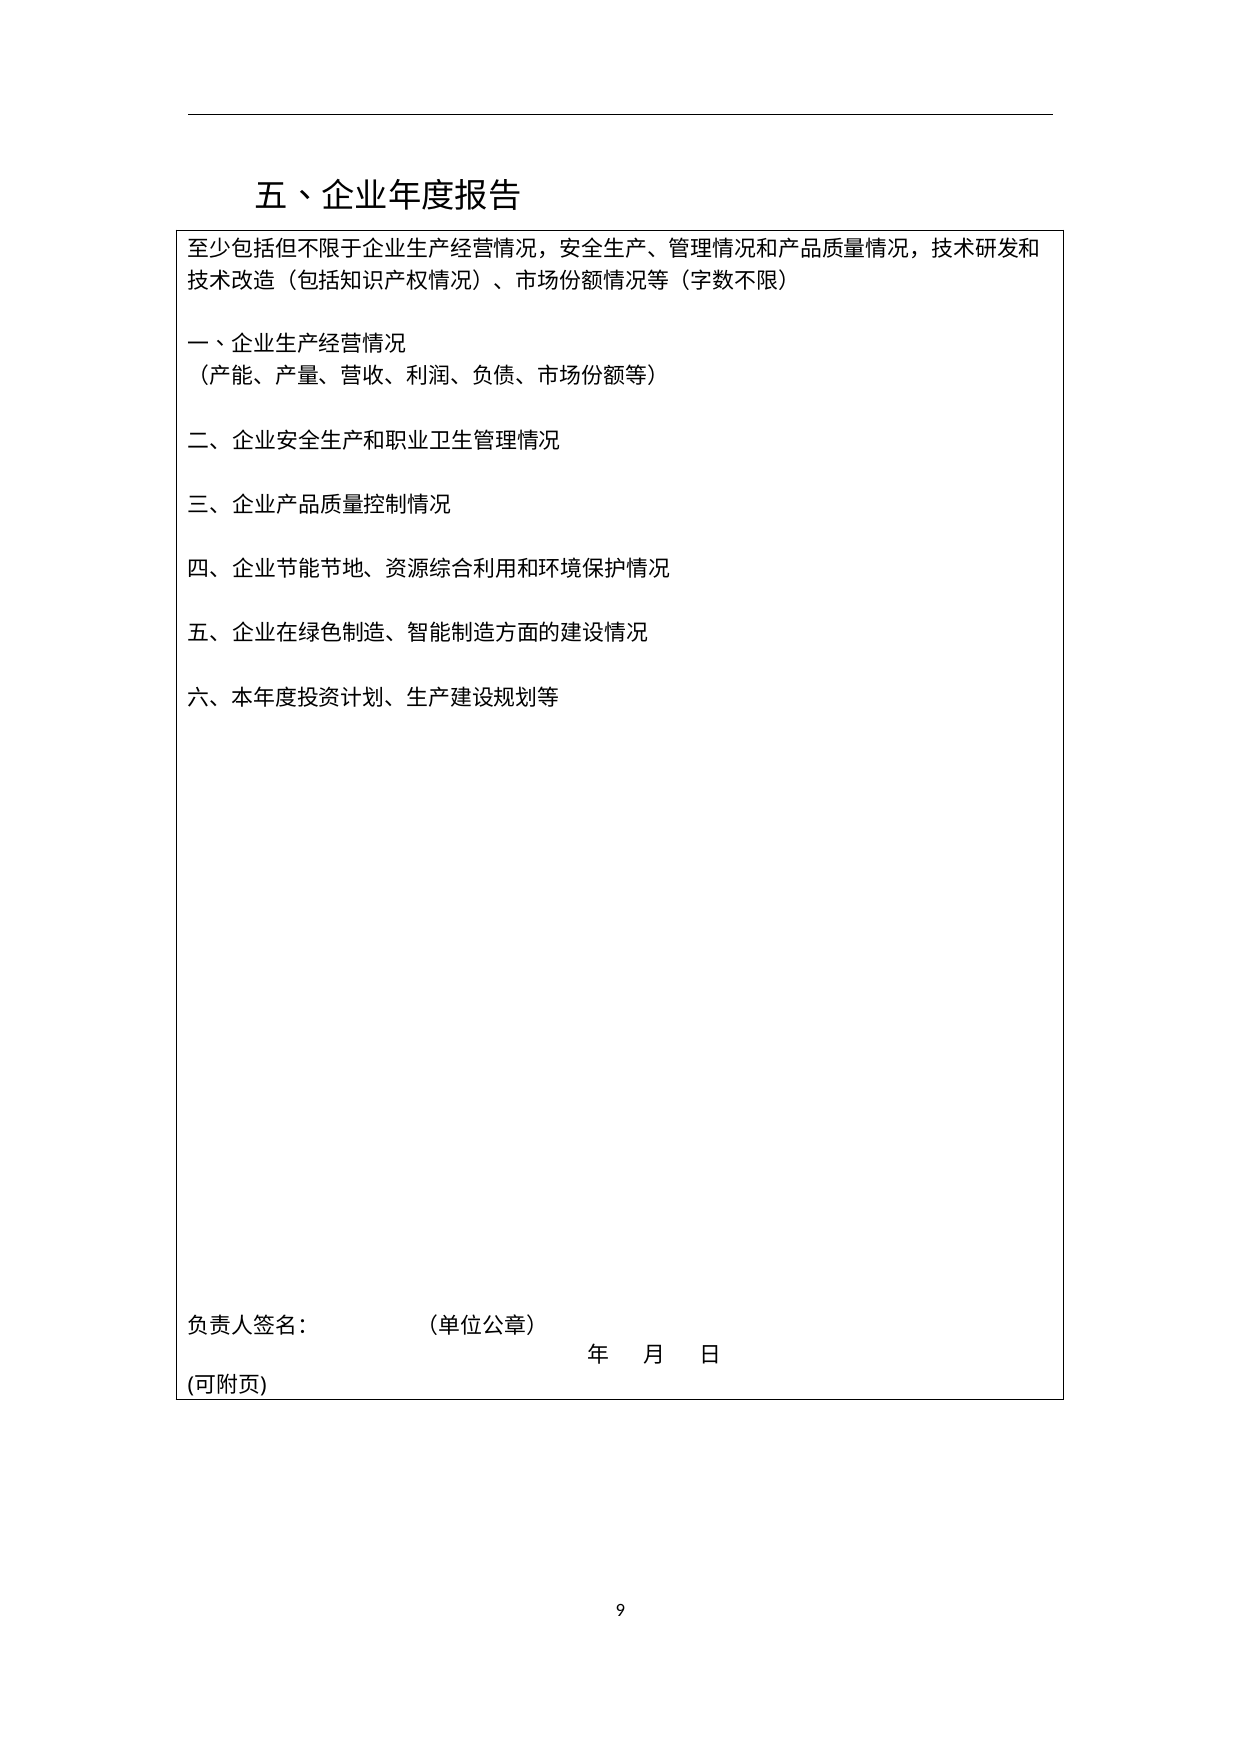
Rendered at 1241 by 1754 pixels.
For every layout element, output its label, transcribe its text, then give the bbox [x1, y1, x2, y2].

table_header 至少包括但不限于企业生产经营情况，安全生产、管理情况和产品质量情况，技术研发和技术改造（包括知识产权情况）、市场份额情况等（字数不限） 企业生产经营情况 （产能、产量、营收、利润、负债、市场份额等） 企业安全生产和职业卫生管理情况 企业产品质量控制情况 企业节能节地、资源综合利用和环境保护情况 企业在绿色制造、智能制造方面的建设情况 六、本年度投资计划、生产建设规划等 负责人签名： （单位公章） 年 月 日 (可附页) [177, 231, 1063, 1399]
subtitle 五、企业年度报告 [187, 172, 1053, 217]
